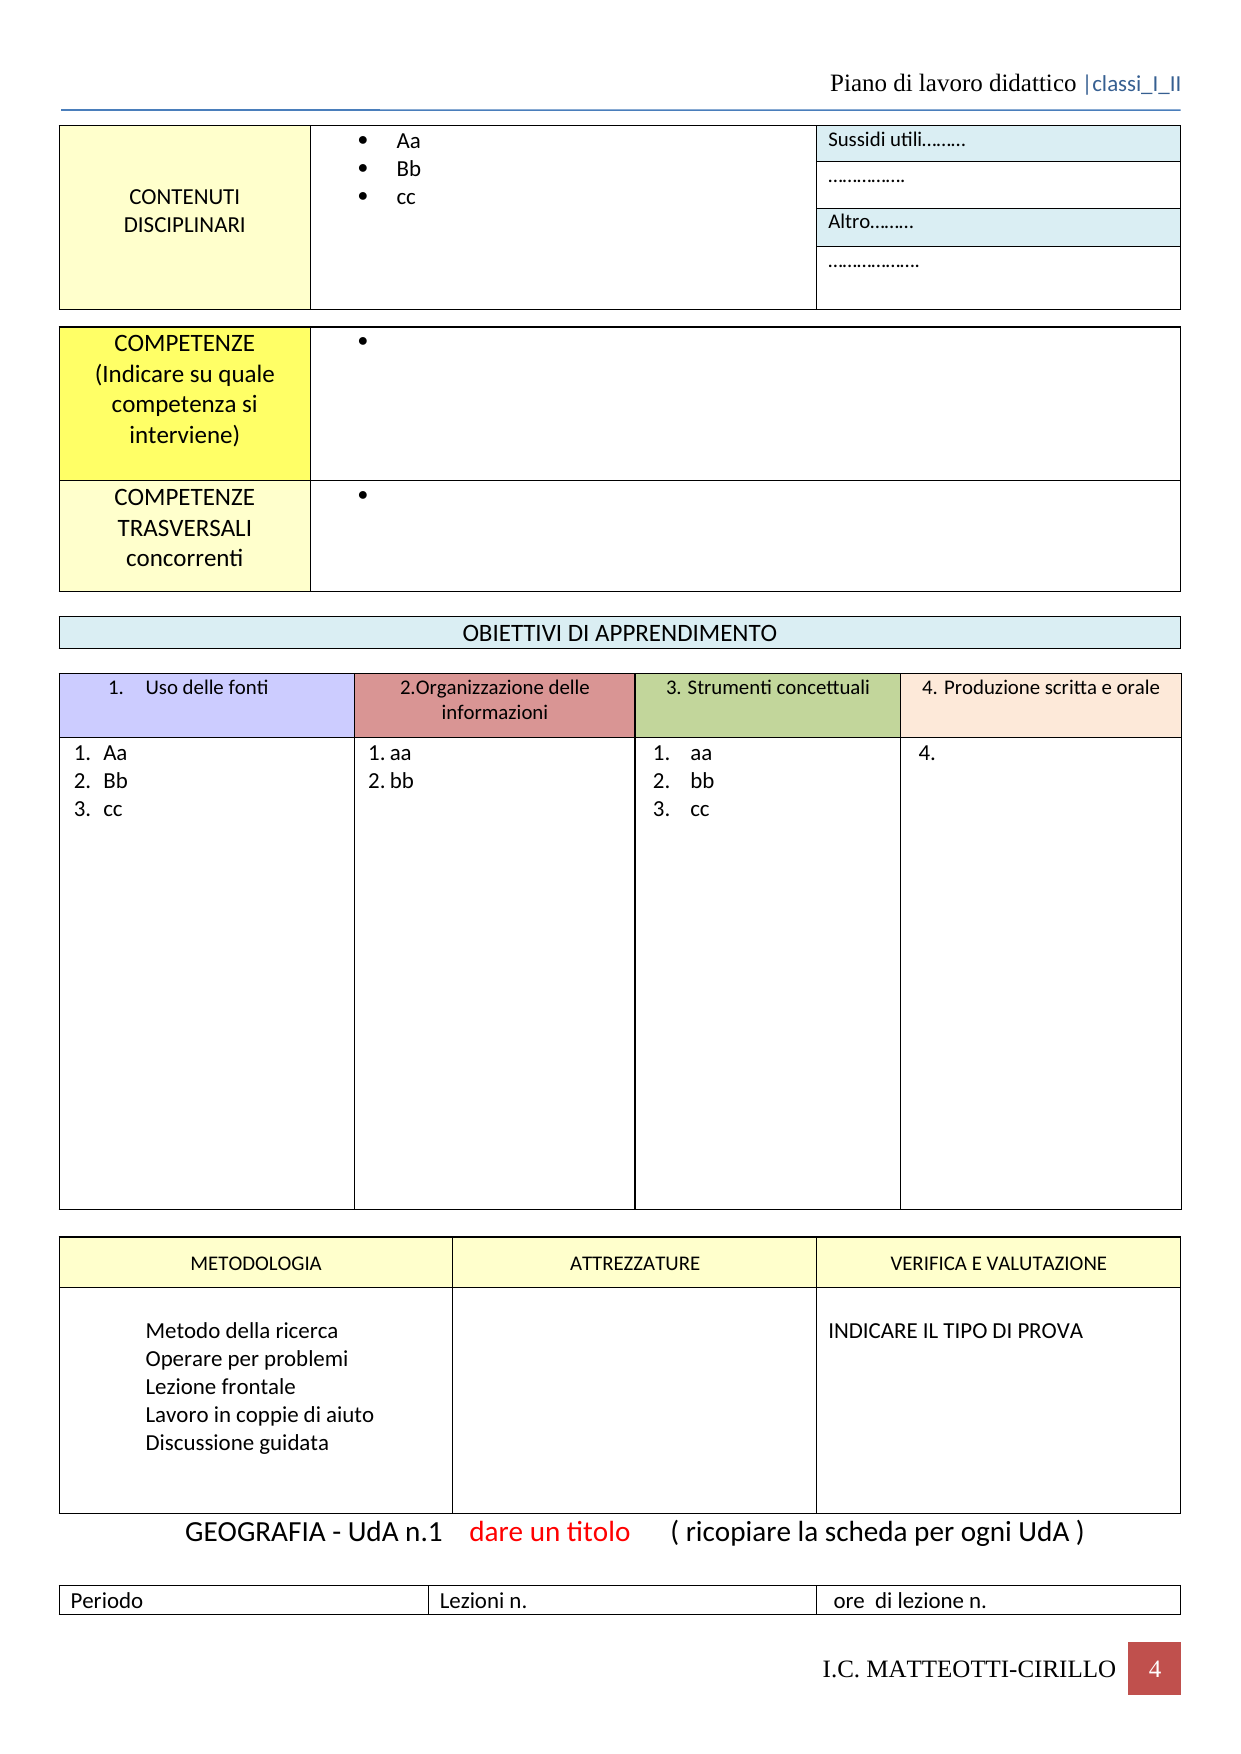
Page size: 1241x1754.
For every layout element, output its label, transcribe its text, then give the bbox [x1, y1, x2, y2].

table_header Aa Bb cc [311, 126, 816, 309]
table_header ATTREZZATURE [453, 1238, 816, 1287]
table_cell ……………. [817, 162, 1180, 208]
table_header Uso delle fonti [60, 674, 354, 737]
table_header Sussidi utili……… [817, 126, 1180, 161]
table_header Periodo [60, 1586, 428, 1614]
table_cell INDICARE IL TIPO DI PROVA [817, 1288, 1180, 1512]
table_header 3. Strumenti concettuali [636, 674, 900, 737]
table_cell [453, 1288, 816, 1512]
table_header VERIFICA E VALUTAZIONE [817, 1238, 1180, 1287]
table_header OBIETTIVI DI APPRENDIMENTO [60, 617, 1180, 648]
table_header ore di lezione n. [817, 1586, 1180, 1614]
table_cell Metodo della ricerca Operare per problemi Lezione frontale Lavoro in coppie di aiuto Discussione guidata [60, 1288, 452, 1512]
text GEOGRAFIA - UdA n.1 dare un titolo ( ricopiare la scheda per ogni UdA ) [89, 1514, 1181, 1549]
table_header 4. Produzione scritta e orale [901, 674, 1181, 737]
table_header METODOLOGIA [60, 1238, 452, 1287]
table_cell COMPETENZE TRASVERSALI concorrenti [60, 481, 310, 591]
table_cell [311, 481, 1180, 591]
table_cell ………………. [817, 247, 1180, 309]
table_cell aa bb [355, 738, 634, 1209]
table_cell Aa Bb cc [60, 738, 354, 1209]
table_header [311, 328, 1180, 480]
table_cell Altro……… [817, 209, 1180, 246]
table_cell aa bb cc [636, 738, 900, 1209]
table_header COMPETENZE (Indicare su quale competenza si interviene) [60, 328, 310, 480]
table_header CONTENUTI DISCIPLINARI [60, 126, 310, 309]
table_header Lezioni n. [429, 1586, 816, 1614]
table_header 2.Organizzazione delle informazioni [355, 674, 634, 737]
table_cell [901, 738, 1181, 1209]
